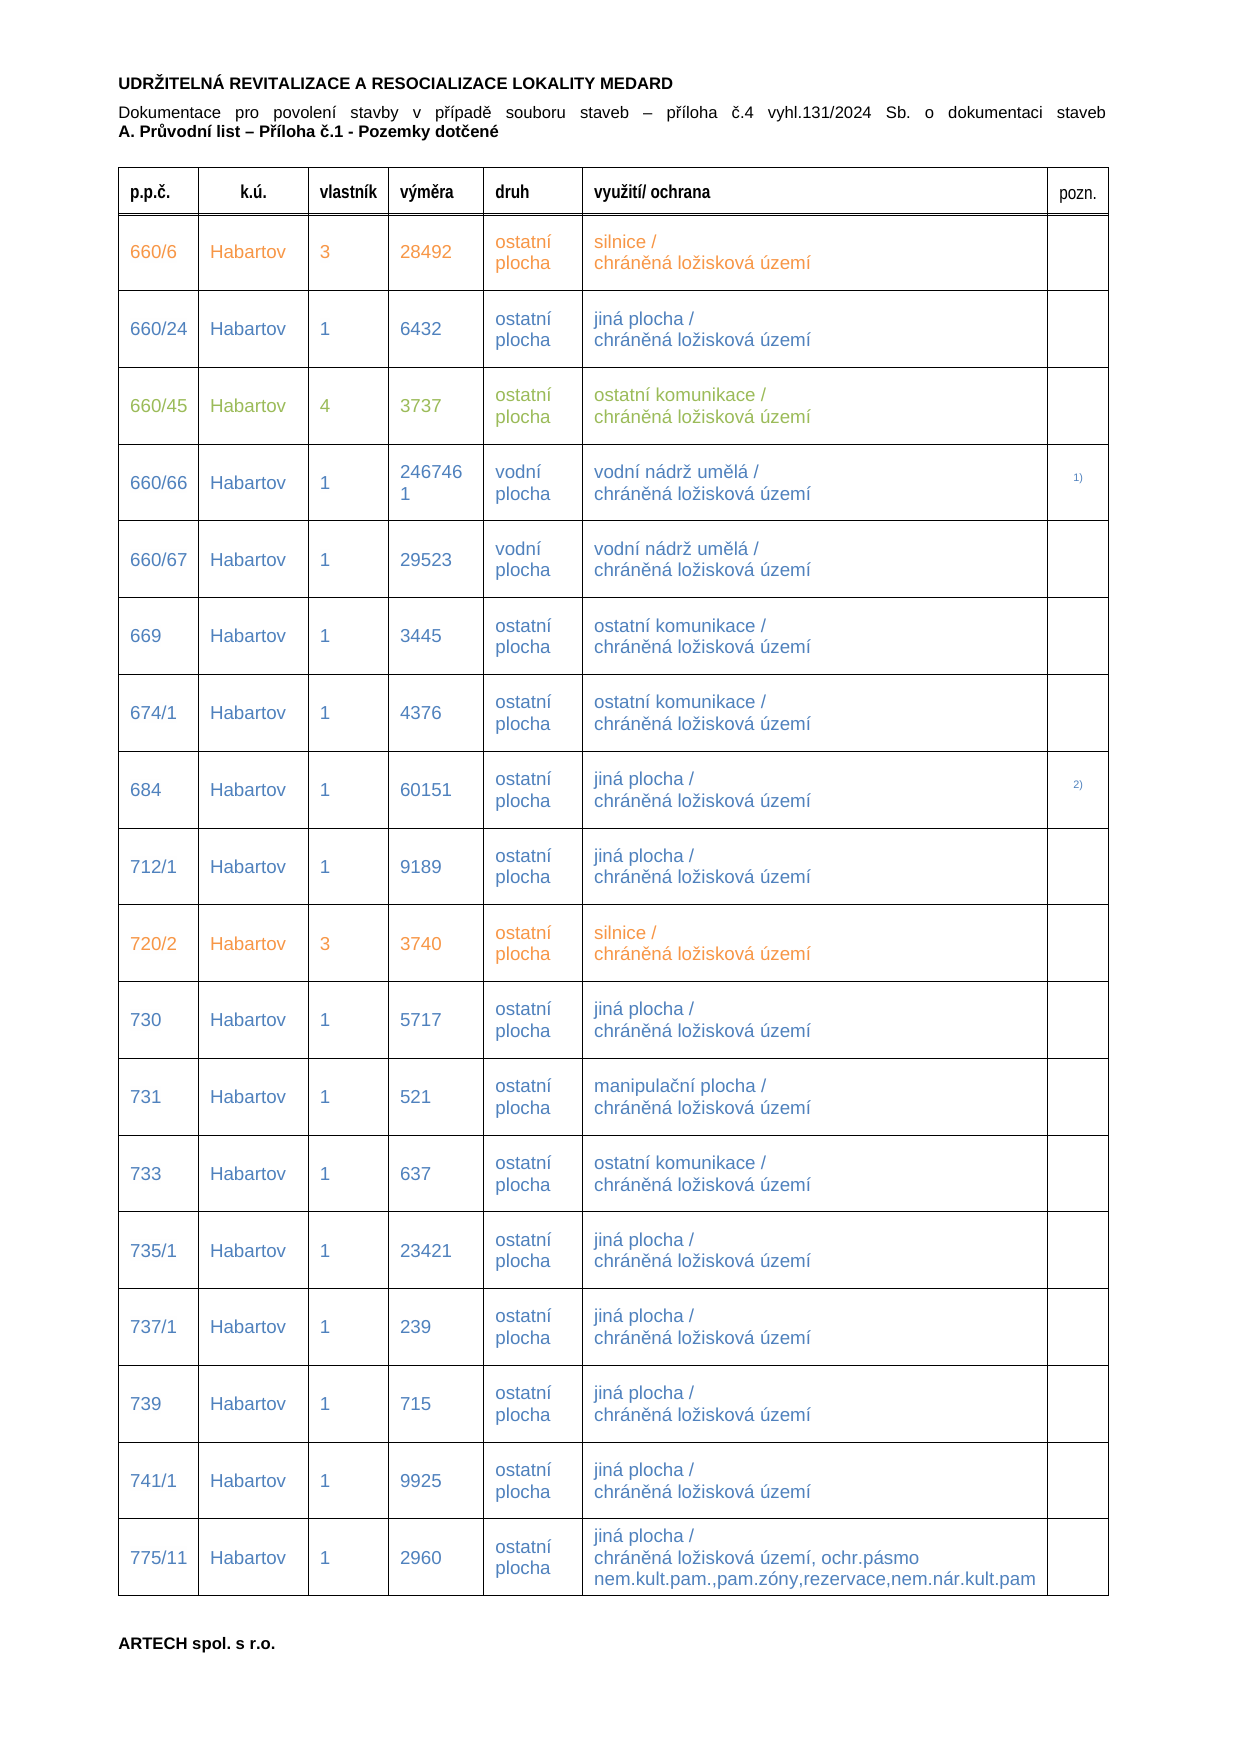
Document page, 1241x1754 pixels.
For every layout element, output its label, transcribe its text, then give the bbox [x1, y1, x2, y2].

table_cell [1048, 982, 1108, 1058]
table_cell 3 [309, 905, 388, 981]
table_cell 739 [119, 1366, 198, 1442]
table_cell [1048, 1519, 1108, 1595]
table_cell ostatní plocha [484, 291, 582, 367]
table_cell 733 [119, 1136, 198, 1211]
table_cell 4 [309, 368, 388, 443]
table_cell manipulační plocha / chráněná ložisková území [583, 1059, 1047, 1134]
table_cell vodní plocha [484, 445, 582, 520]
table_cell [1048, 216, 1108, 290]
table_cell ostatní plocha [484, 1366, 582, 1442]
table_cell 9189 [389, 829, 483, 904]
table_cell [1048, 521, 1108, 597]
table_cell 737/1 [119, 1289, 198, 1365]
table_header pozn. [1048, 168, 1108, 213]
table_cell silnice / chráněná ložisková území [583, 905, 1047, 981]
table_cell Habartov [199, 445, 308, 520]
table_header výměra [389, 168, 483, 213]
table_cell [1048, 905, 1108, 981]
table_cell 6432 [389, 291, 483, 367]
table_cell [1048, 1443, 1108, 1518]
table_cell jiná plocha / chráněná ložisková území, ochr.pásmo nem.kult.pam.,pam.zóny,rezervace,nem.nár.kult.pam [583, 1519, 1047, 1595]
table_cell ostatní plocha [484, 598, 582, 674]
table_cell 1 [309, 829, 388, 904]
table_cell 669 [119, 598, 198, 674]
table_cell ostatní komunikace / chráněná ložisková území [583, 1136, 1047, 1211]
table_cell 521 [389, 1059, 483, 1134]
table_cell 29523 [389, 521, 483, 597]
table_cell jiná plocha / chráněná ložisková území [583, 982, 1047, 1058]
table_cell 720/2 [119, 905, 198, 981]
table_cell [1048, 1289, 1108, 1365]
table_cell 3740 [389, 905, 483, 981]
table_cell 674/1 [119, 675, 198, 751]
table_cell [1048, 675, 1108, 751]
table_cell 775/11 [119, 1519, 198, 1595]
table_cell 1 [309, 291, 388, 367]
table_cell ostatní plocha [484, 368, 582, 443]
table_cell 660/45 [119, 368, 198, 443]
table_cell jiná plocha / chráněná ložisková území [583, 1366, 1047, 1442]
table_cell ostatní plocha [484, 752, 582, 827]
table_cell ostatní plocha [484, 1136, 582, 1211]
table_cell Habartov [199, 291, 308, 367]
table_cell Habartov [199, 675, 308, 751]
table_cell 1 [309, 752, 388, 827]
table_cell 1 [309, 1289, 388, 1365]
table_cell 1 [309, 1136, 388, 1211]
table_cell 5717 [389, 982, 483, 1058]
table_cell 1) [1048, 445, 1108, 520]
table_cell ostatní plocha [484, 216, 582, 290]
table_cell 715 [389, 1366, 483, 1442]
table_cell Habartov [199, 1136, 308, 1211]
table_cell 637 [389, 1136, 483, 1211]
table_cell 660/66 [119, 445, 198, 520]
table_cell 730 [119, 982, 198, 1058]
table_cell 3445 [389, 598, 483, 674]
table_cell [1048, 598, 1108, 674]
table_cell 1 [309, 1443, 388, 1518]
table_cell ostatní plocha [484, 1059, 582, 1134]
table_cell ostatní plocha [484, 905, 582, 981]
table_cell [1048, 1136, 1108, 1211]
table_cell Habartov [199, 1289, 308, 1365]
table_cell ostatní komunikace / chráněná ložisková území [583, 368, 1047, 443]
table_cell 9925 [389, 1443, 483, 1518]
table_cell ostatní plocha [484, 829, 582, 904]
table_cell 1 [309, 1519, 388, 1595]
table_cell 28492 [389, 216, 483, 290]
table_cell 60151 [389, 752, 483, 827]
table_cell ostatní plocha [484, 1519, 582, 1595]
table_cell ostatní plocha [484, 1289, 582, 1365]
table_cell Habartov [199, 829, 308, 904]
table_cell 1 [309, 445, 388, 520]
table_cell vodní nádrž umělá / chráněná ložisková území [583, 521, 1047, 597]
table_cell [1048, 291, 1108, 367]
table_cell Habartov [199, 905, 308, 981]
table_cell ostatní komunikace / chráněná ložisková území [583, 598, 1047, 674]
table_cell [1048, 829, 1108, 904]
table_cell silnice / chráněná ložisková území [583, 216, 1047, 290]
table_cell Habartov [199, 1443, 308, 1518]
table_cell 731 [119, 1059, 198, 1134]
table_cell ostatní plocha [484, 1212, 582, 1288]
table_header vlastník [309, 168, 388, 213]
table_header k.ú. [199, 168, 308, 213]
table_cell [1048, 368, 1108, 443]
table_cell 660/67 [119, 521, 198, 597]
table_cell Habartov [199, 598, 308, 674]
table_cell 3737 [389, 368, 483, 443]
table_cell 239 [389, 1289, 483, 1365]
table_cell 660/24 [119, 291, 198, 367]
table_cell 23421 [389, 1212, 483, 1288]
table_cell Habartov [199, 1059, 308, 1134]
table_cell jiná plocha / chráněná ložisková území [583, 752, 1047, 827]
table_cell jiná plocha / chráněná ložisková území [583, 1443, 1047, 1518]
table_cell 3 [309, 216, 388, 290]
table_cell 1 [309, 1059, 388, 1134]
table_cell 741/1 [119, 1443, 198, 1518]
table_cell ostatní komunikace / chráněná ložisková území [583, 675, 1047, 751]
table_cell Habartov [199, 1366, 308, 1442]
table_cell 735/1 [119, 1212, 198, 1288]
table_cell 1 [309, 1366, 388, 1442]
table_header využití/ ochrana [583, 168, 1047, 213]
table_cell ostatní plocha [484, 982, 582, 1058]
table_cell jiná plocha / chráněná ložisková území [583, 291, 1047, 367]
table_cell Habartov [199, 1519, 308, 1595]
table_cell vodní nádrž umělá / chráněná ložisková území [583, 445, 1047, 520]
table_cell Habartov [199, 1212, 308, 1288]
table_header p.p.č. [119, 168, 198, 213]
table_cell 712/1 [119, 829, 198, 904]
table_cell ostatní plocha [484, 1443, 582, 1518]
table_cell Habartov [199, 521, 308, 597]
table_cell 2) [1048, 752, 1108, 827]
table_cell vodní plocha [484, 521, 582, 597]
table_cell [1048, 1059, 1108, 1134]
table_cell ostatní plocha [484, 675, 582, 751]
table_cell [1048, 1366, 1108, 1442]
table_cell jiná plocha / chráněná ložisková území [583, 829, 1047, 904]
table_cell Habartov [199, 752, 308, 827]
table_cell 2960 [389, 1519, 483, 1595]
table_cell 1 [309, 521, 388, 597]
table_cell 684 [119, 752, 198, 827]
table_cell 1 [309, 1212, 388, 1288]
table_cell Habartov [199, 368, 308, 443]
table_cell jiná plocha / chráněná ložisková území [583, 1289, 1047, 1365]
table_cell Habartov [199, 216, 308, 290]
table_header druh [484, 168, 582, 213]
table_cell jiná plocha / chráněná ložisková území [583, 1212, 1047, 1288]
table_cell 2467461 [389, 445, 483, 520]
table_cell 1 [309, 598, 388, 674]
table_cell 4376 [389, 675, 483, 751]
table_cell [1048, 1212, 1108, 1288]
table_cell 1 [309, 675, 388, 751]
table_cell 1 [309, 982, 388, 1058]
table_cell Habartov [199, 982, 308, 1058]
table_cell 660/6 [119, 216, 198, 290]
